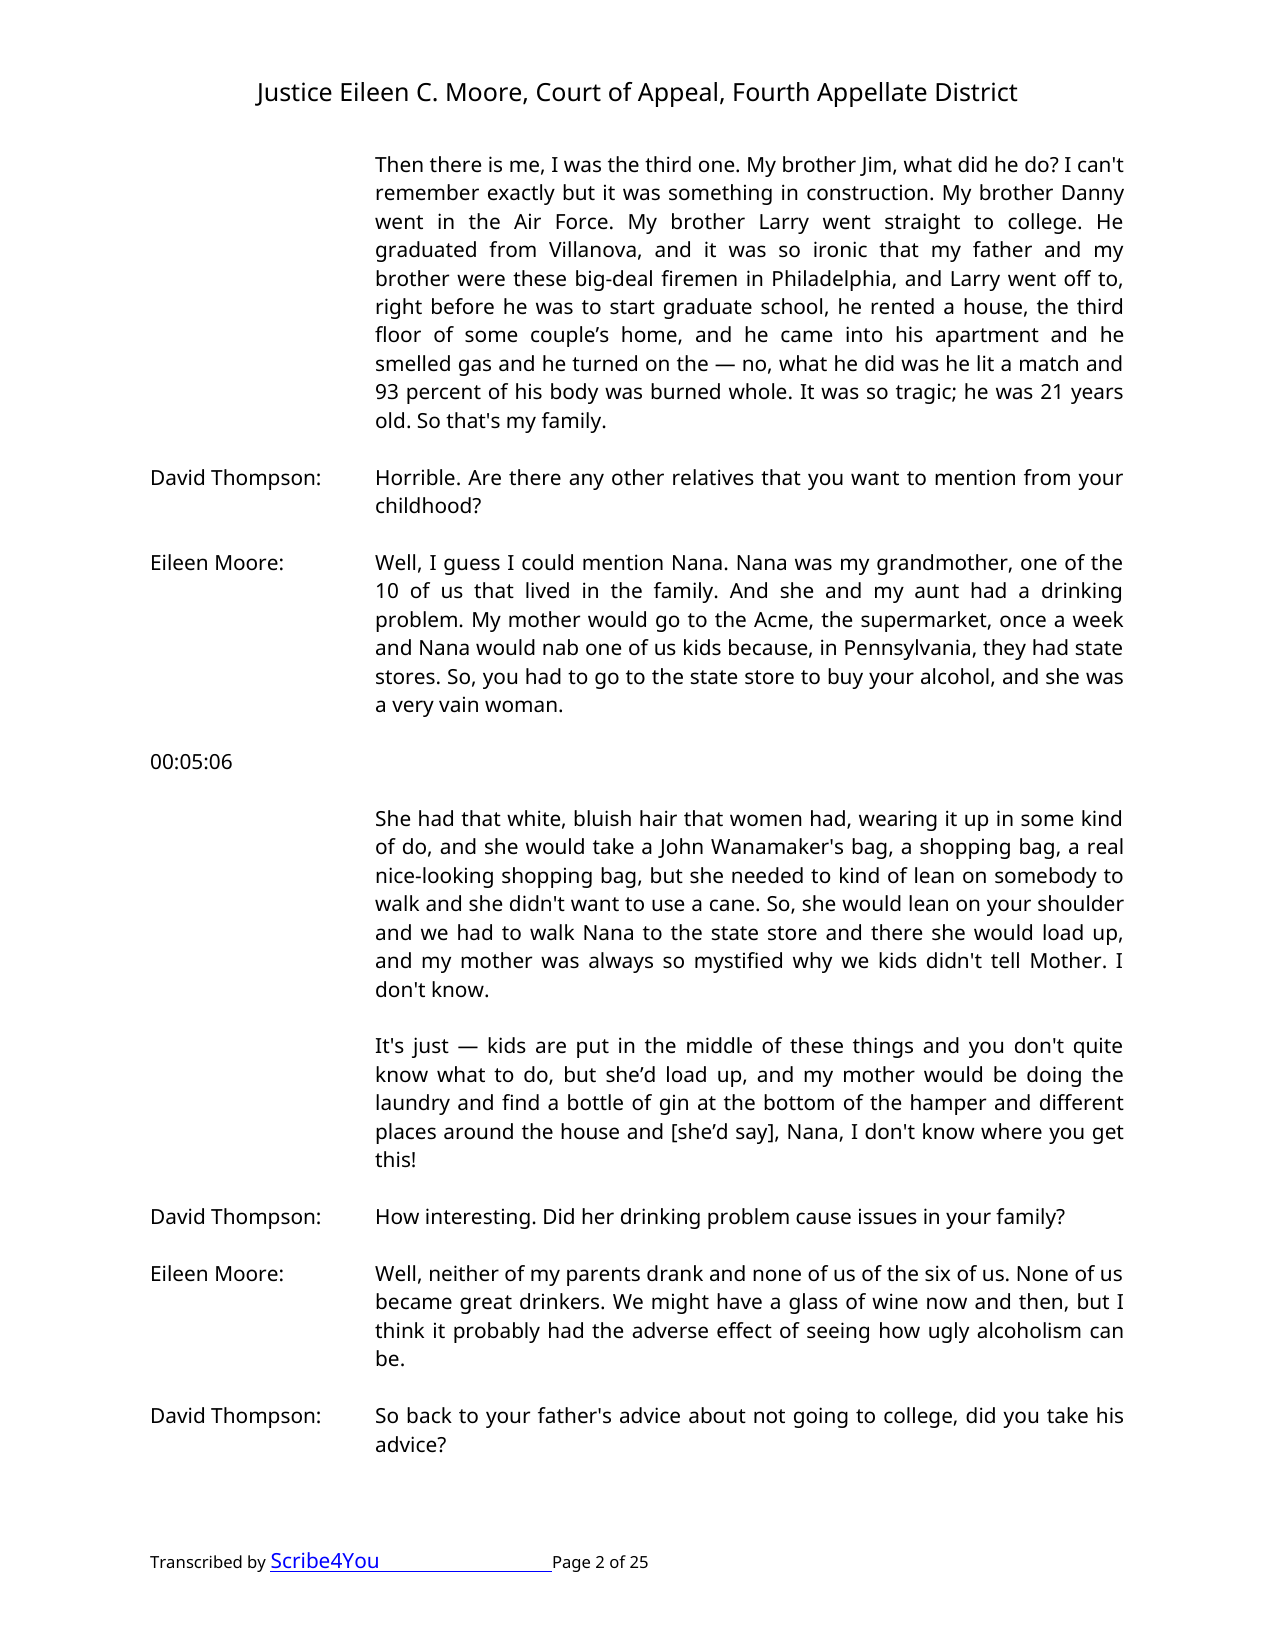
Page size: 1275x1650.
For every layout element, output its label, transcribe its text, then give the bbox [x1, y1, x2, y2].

text David Thompson: Horrible. Are there any other relatives that you want to mention from your childhood? [150, 463, 1125, 520]
text She had that white, bluish hair that women had, wearing it up in some kind of do, and she would take a John Wanamaker's bag, a shopping bag, a real nice-looking shopping bag, but she needed to kind of lean on somebody to walk and she didn't want to use a cane. So, she would lean on your shoulder and we had to walk Nana to the state store and there she would load up, and my mother was always so mystified why we kids didn't tell Mother. I don't know. [150, 804, 1125, 1003]
text David Thompson: How interesting. Did her drinking problem cause issues in your family? [150, 1202, 1125, 1231]
text Eileen Moore: Well, neither of my parents drank and none of us of the six of us. None of us became great drinkers. We might have a glass of wine now and then, but I think it probably had the adverse effect of seeing how ugly alcoholism can be. [150, 1259, 1125, 1373]
text It's just — kids are put in the middle of these things and you don't quite know what to do, but she’d load up, and my mother would be doing the laundry and find a bottle of gin at the bottom of the hamper and different places around the house and [she’d say], Nana, I don't know where you get this! [150, 1032, 1125, 1174]
text David Thompson: So back to your father's advice about not going to college, did you take his advice? [150, 1401, 1125, 1458]
text 00:05:06 [150, 747, 1125, 776]
text Eileen Moore: Well, I guess I could mention Nana. Nana was my grandmother, one of the 10 of us that lived in the family. And she and my aunt had a drinking problem. My mother would go to the Acme, the supermarket, once a week and Nana would nab one of us kids because, in Pennsylvania, they had state stores. So, you had to go to the state store to buy your alcohol, and she was a very vain woman. [150, 548, 1125, 719]
text Then there is me, I was the third one. My brother Jim, what did he do? I can't remember exactly but it was something in construction. My brother Danny went in the Air Force. My brother Larry went straight to college. He graduated from Villanova, and it was so ironic that my father and my brother were these big-deal firemen in Philadelphia, and Larry went off to, right before he was to start graduate school, he rented a house, the third floor of some couple’s home, and he came into his apartment and he smelled gas and he turned on the — no, what he did was he lit a match and 93 percent of his body was burned whole. It was so tragic; he was 21 years old. So that's my family. [150, 150, 1125, 434]
